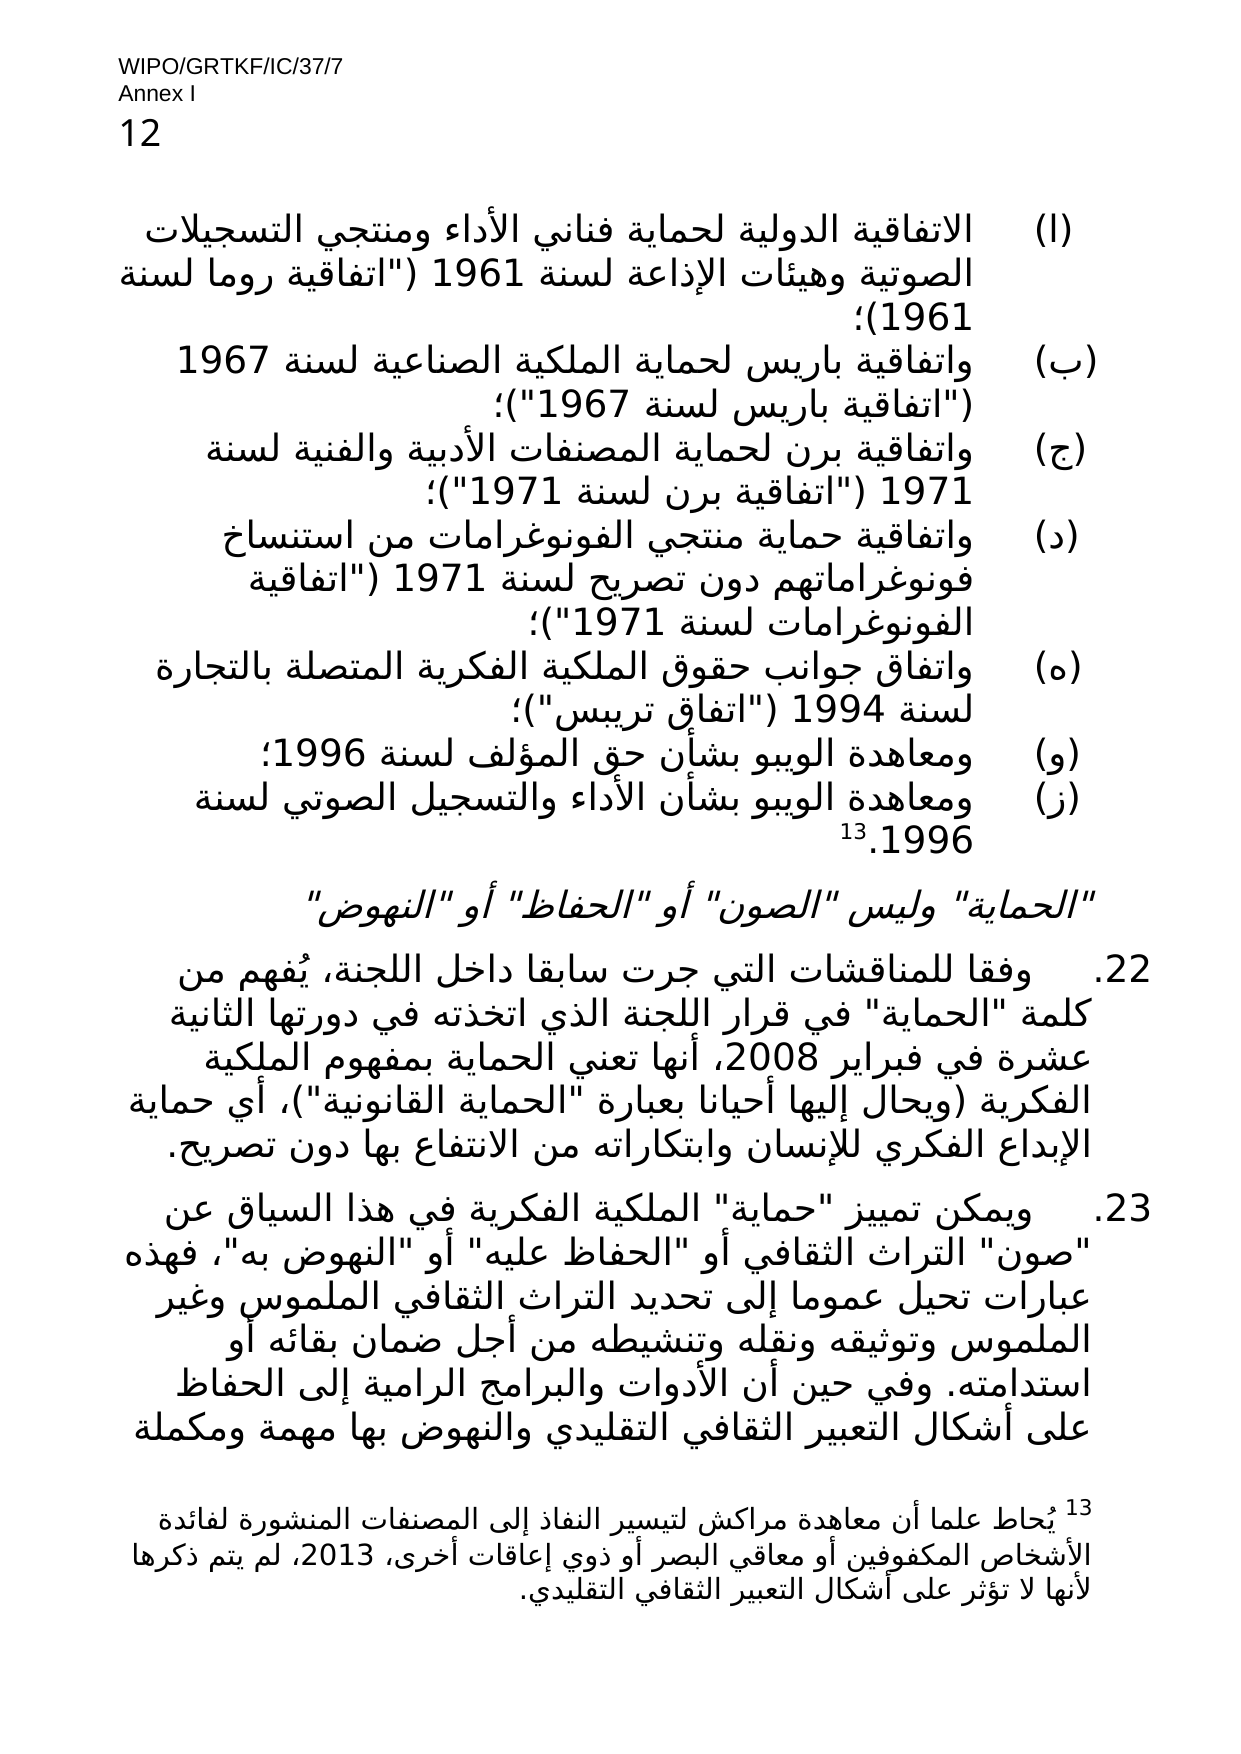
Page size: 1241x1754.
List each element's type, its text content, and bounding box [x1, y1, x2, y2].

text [118, 1187, 1092, 1449]
list واتفاقية برن لحماية المصنفات الأدبية والفنية لسنة 1971 ("اتفاقية برن لسنة 1971")؛ [118, 426, 1033, 513]
list ومعاهدة الويبو بشأن حق المؤلف لسنة 1996؛ [118, 732, 1033, 775]
list واتفاقية باريس لحماية الملكية الصناعية لسنة 1967 ("اتفاقية باريس لسنة 1967")؛ [118, 339, 1033, 426]
text وفقا للمناقشات التي جرت سابقا داخل اللجنة، يُفهم من كلمة "الحماية" في قرار اللجنة الذي اتخذته في دورتها الثانية عشرة في فبراير 2008، أنها تعني الحماية بمفهوم الملكية الفكرية (ويحال إليها أحيانا بعبارة "الحماية القانونية")، أي حماية الإبداع الفكري للإنسان وابتكاراته من الانتفاع بها دون تصريح. [118, 948, 1092, 1166]
list واتفاق جوانب حقوق الملكية الفكرية المتصلة بالتجارة لسنة 1994 ("اتفاق تريبس")؛ [118, 644, 1033, 732]
list الاتفاقية الدولية لحماية فناني الأداء ومنتجي التسجيلات الصوتية وهيئات الإذاعة لسنة 1961 ("اتفاقية روما لسنة 1961)؛ [118, 208, 1033, 339]
subtitle "الحماية" وليس "الصون" أو "الحفاظ" أو "النهوض" [118, 883, 1092, 927]
list واتفاقية حماية منتجي الفونوغرامات من استنساخ فونوغراماتهم دون تصريح لسنة 1971 ("اتفاقية الفونوغرامات لسنة 1971")؛ [118, 513, 1033, 644]
list ومعاهدة الويبو بشأن الأداء والتسجيل الصوتي لسنة 1996. [118, 775, 1033, 863]
